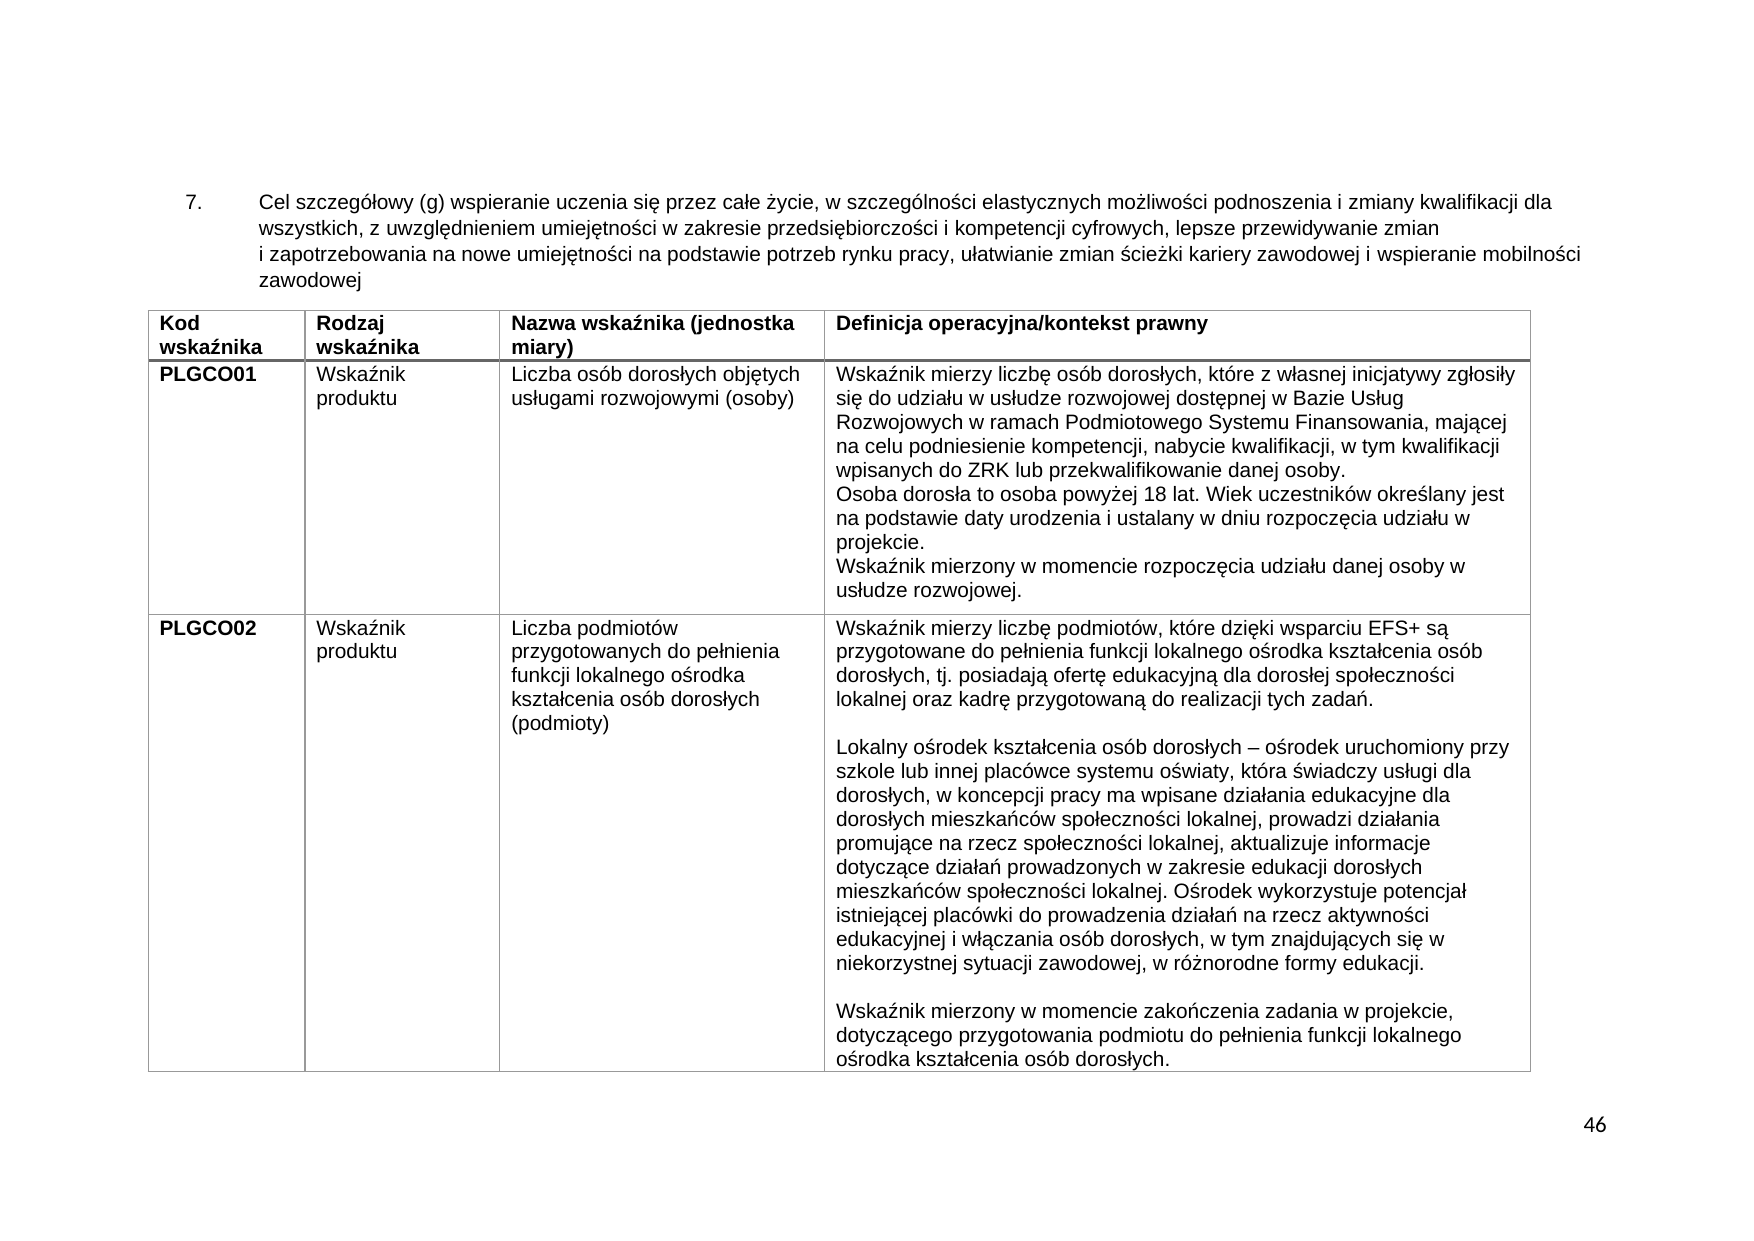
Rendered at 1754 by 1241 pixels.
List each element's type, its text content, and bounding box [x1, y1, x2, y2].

table_cell Liczba osób dorosłych objętych usługami rozwojowymi (osoby) [500, 362, 824, 614]
table_cell Liczba podmiotów przygotowanych do pełnienia funkcji lokalnego ośrodka kształcenia osób dorosłych (podmioty) [500, 615, 824, 1071]
table_cell PLGCO02 [149, 615, 304, 1071]
table_cell PLGCO01 [149, 362, 304, 614]
list Cel szczegółowy (g) wspieranie uczenia się przez całe życie, w szczególności elastycznych możliwości podnoszenia i zmiany kwalifikacji dla wszystkich, z uwzględnieniem umiejętności w zakresie przedsiębiorczości i kompetencji cyfrowych, lepsze przewidywanie zmian i zapotrzebowania na nowe umiejętności na podstawie potrzeb rynku pracy, ułatwianie zmian ścieżki kariery zawodowej i wspieranie mobilności zawodowej [185, 190, 1606, 292]
table_header Nazwa wskaźnika (jednostka miary) [500, 311, 824, 359]
table_header Definicja operacyjna/kontekst prawny [825, 311, 1530, 359]
table_cell Wskaźnik mierzy liczbę podmiotów, które dzięki wsparciu EFS+ są przygotowane do pełnienia funkcji lokalnego ośrodka kształcenia osób dorosłych, tj. posiadają ofertę edukacyjną dla dorosłej społeczności lokalnej oraz kadrę przygotowaną do realizacji tych zadań. Lokalny ośrodek kształcenia osób dorosłych – ośrodek uruchomiony przy szkole lub innej placówce systemu oświaty, która świadczy usługi dla dorosłych, w koncepcji pracy ma wpisane działania edukacyjne dla dorosłych mieszkańców społeczności lokalnej, prowadzi działania promujące na rzecz społeczności lokalnej, aktualizuje informacje dotyczące działań prowadzonych w zakresie edukacji dorosłych mieszkańców społeczności lokalnej. Ośrodek wykorzystuje potencjał istniejącej placówki do prowadzenia działań na rzecz aktywności edukacyjnej i włączania osób dorosłych, w tym znajdujących się w niekorzystnej sytuacji zawodowej, w różnorodne formy edukacji. Wskaźnik mierzony w momencie zakończenia zadania w projekcie, dotyczącego przygotowania podmiotu do pełnienia funkcji lokalnego ośrodka kształcenia osób dorosłych. [825, 615, 1530, 1071]
table_header Rodzaj wskaźnika [306, 311, 499, 359]
table_header Kod wskaźnika [149, 311, 304, 359]
table_cell Wskaźnik produktu [306, 615, 499, 1071]
table_cell Wskaźnik mierzy liczbę osób dorosłych, które z własnej inicjatywy zgłosiły się do udziału w usłudze rozwojowej dostępnej w Bazie Usług Rozwojowych w ramach Podmiotowego Systemu Finansowania, mającej na celu podniesienie kompetencji, nabycie kwalifikacji, w tym kwalifikacji wpisanych do ZRK lub przekwalifikowanie danej osoby. Osoba dorosła to osoba powyżej 18 lat. Wiek uczestników określany jest na podstawie daty urodzenia i ustalany w dniu rozpoczęcia udziału w projekcie. Wskaźnik mierzony w momencie rozpoczęcia udziału danej osoby w usłudze rozwojowej. [825, 362, 1530, 614]
table_cell Wskaźnik produktu [306, 362, 499, 614]
